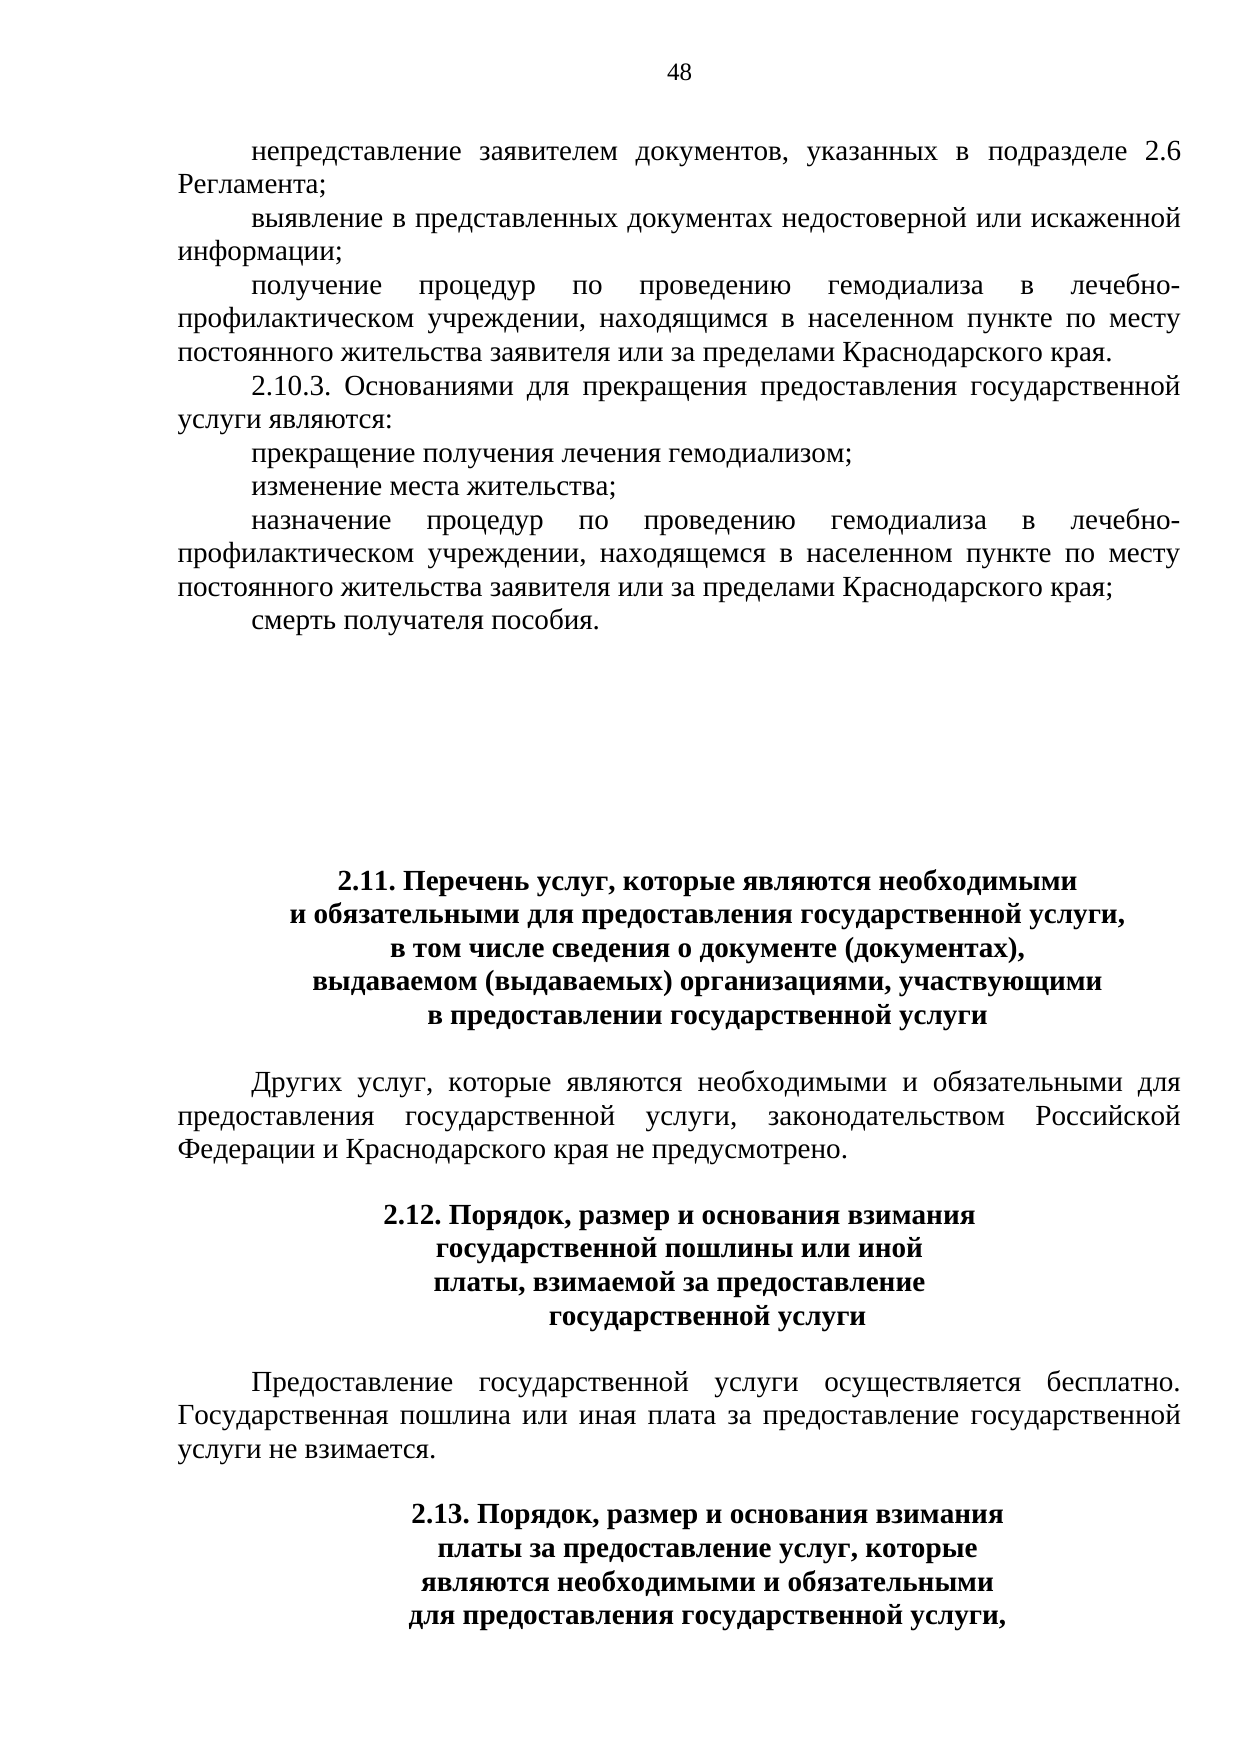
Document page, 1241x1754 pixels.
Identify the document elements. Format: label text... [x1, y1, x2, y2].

text платы за предоставление услуг, которые [177, 1530, 1181, 1564]
text государственной услуги [177, 1298, 1181, 1331]
text выдаваемом (выдаваемых) организациями, участвующими [177, 963, 1181, 997]
text смерть получателя пособия. [177, 602, 1181, 636]
text выявление в представленных документах недостоверной или искаженной информации; [177, 200, 1181, 267]
text государственной пошлины или иной [177, 1231, 1181, 1264]
text Других услуг, которые являются необходимыми и обязательными для предоставления государственной услуги, законодательством Российской Федерации и Краснодарского края не предусмотрено. [177, 1064, 1181, 1165]
text 2.10.3. Основаниями для прекращения предоставления государственной услуги являются: [177, 368, 1181, 435]
text в предоставлении государственной услуги [177, 997, 1181, 1031]
text непредставление заявителем документов, указанных в подразделе 2.6 Регламента; [177, 133, 1181, 200]
text прекращение получения лечения гемодиализом; [177, 435, 1181, 468]
text платы, взимаемой за предоставление [177, 1264, 1181, 1298]
text назначение процедур по проведению гемодиализа в лечебно-профилактическом учреждении, находящемся в населенном пункте по месту постоянного жительства заявителя или за пределами Краснодарского края; [177, 502, 1181, 602]
text для предоставления государственной услуги, [177, 1597, 1181, 1631]
text 2.12. Порядок, размер и основания взимания [177, 1197, 1181, 1231]
text получение процедур по проведению гемодиализа в лечебно-профилактическом учреждении, находящимся в населенном пункте по месту постоянного жительства заявителя или за пределами Краснодарского края. [177, 267, 1181, 368]
text являются необходимыми и обязательными [177, 1564, 1181, 1597]
text Предоставление государственной услуги осуществляется бесплатно. Государственная пошлина или иная плата за предоставление государственной услуги не взимается. [177, 1364, 1181, 1464]
text 2.11. Перечень услуг, которые являются необходимыми [233, 863, 1181, 896]
text и обязательными для предоставления государственной услуги, [177, 896, 1181, 930]
text изменение места жительства; [177, 468, 1181, 502]
text 2.13. Порядок, размер и основания взимания [177, 1497, 1181, 1530]
text в том числе сведения о документе (документах), [177, 930, 1181, 963]
